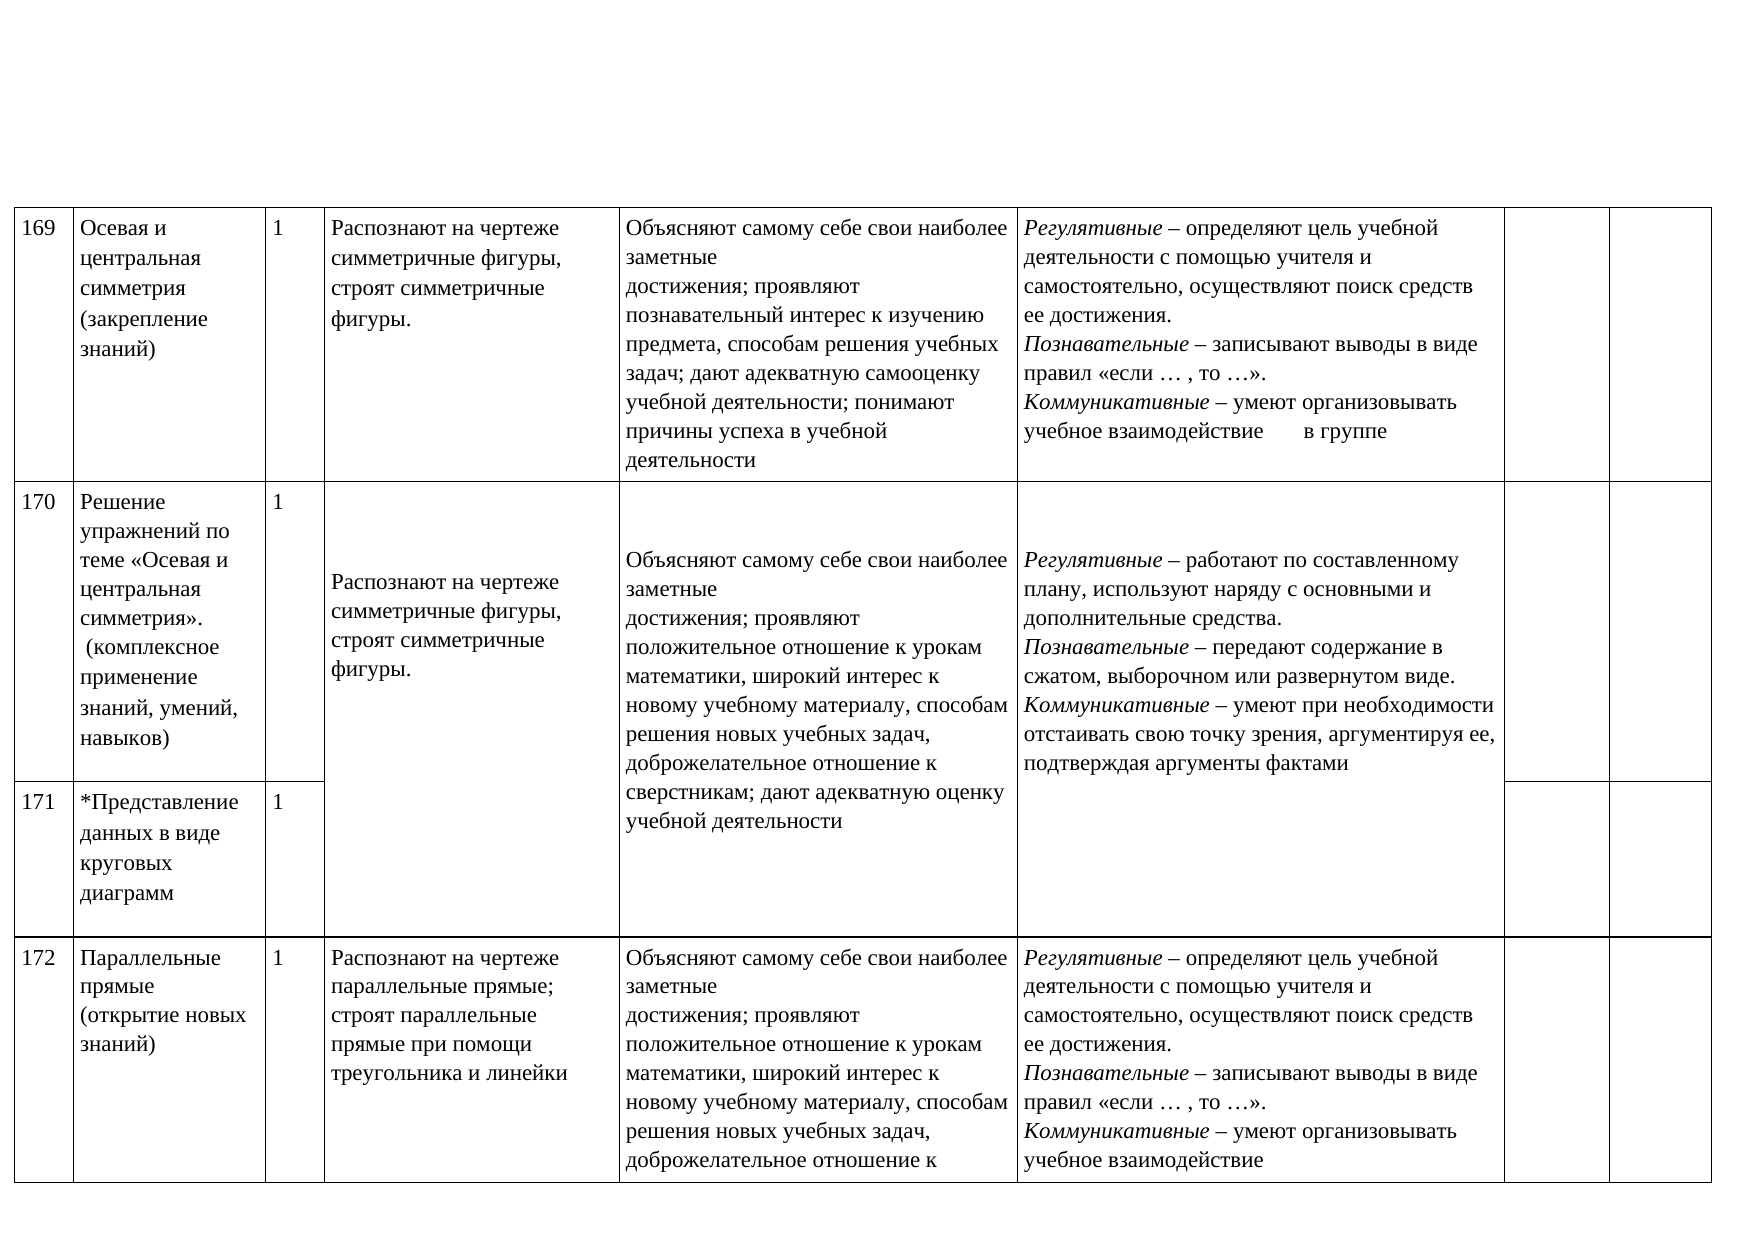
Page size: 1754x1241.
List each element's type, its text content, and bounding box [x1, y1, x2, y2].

table_cell [1610, 208, 1711, 481]
table_cell 171 [15, 782, 73, 936]
table_cell [1610, 938, 1711, 1182]
table_cell 170 [15, 482, 73, 781]
table_cell 1 [266, 938, 324, 1182]
table_cell Осевая и центральная симметрия (закрепление знаний) [74, 208, 265, 481]
table_cell [1505, 482, 1609, 781]
table_cell [1505, 208, 1609, 481]
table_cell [74, 938, 265, 1182]
table_cell Решение упражнений по теме «Осевая и центральная симметрия». (комплексное применение знаний, умений, навыков) [74, 482, 265, 781]
table_cell [1610, 482, 1711, 781]
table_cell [325, 938, 619, 1182]
table_cell [1610, 782, 1711, 936]
table_cell [1505, 782, 1609, 936]
table_cell Регулятивные – работают по составленному плану, используют наряду с основными и дополнительные средства. Познавательные – передают содержание в сжатом, выборочном или развернутом виде. Коммуникативные – умеют при необходимости отстаивать свою точку зрения, аргументируя ее, подтверждая аргументы фактами [1018, 482, 1504, 936]
table_cell [1505, 938, 1609, 1182]
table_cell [620, 938, 1017, 1182]
table_cell 1 [266, 482, 324, 781]
table_cell 1 [266, 208, 324, 481]
table_cell Распознают на чертеже симметричные фигуры, строят симметричные фигуры. [325, 482, 619, 936]
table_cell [1018, 938, 1504, 1182]
table_cell 169 [15, 208, 73, 481]
table_cell *Представление данных в виде круговых диаграмм [74, 782, 265, 936]
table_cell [325, 208, 619, 481]
table_cell 1 [266, 782, 324, 936]
table_cell 172 [15, 938, 73, 1182]
